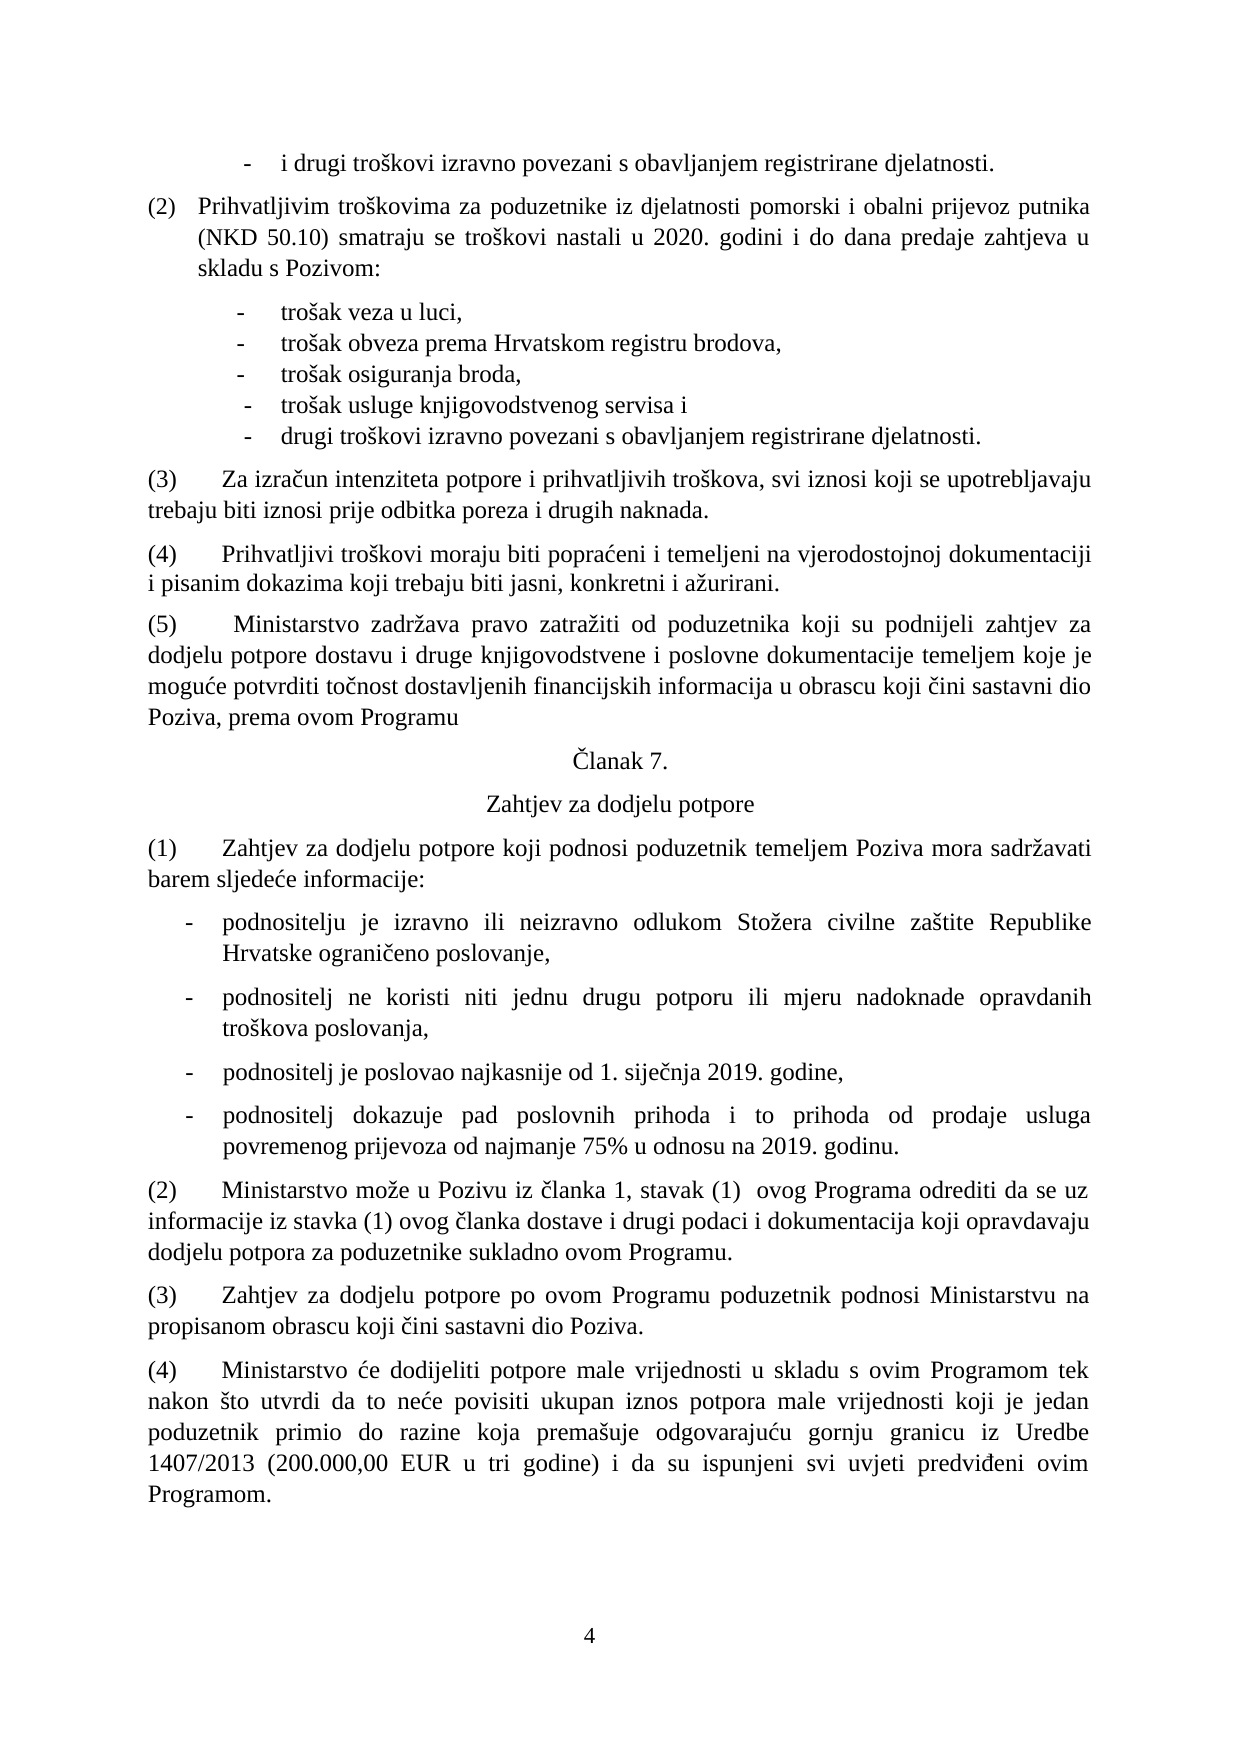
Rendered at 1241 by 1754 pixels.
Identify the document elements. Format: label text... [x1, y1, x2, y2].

list Prihvatljivim troškovima za poduzetnike iz djelatnosti pomorski i obalni prijevoz putnika (NKD 50.10) smatraju se troškovi nastali u 2020. godini i do dana predaje zahtjeva u skladu s Pozivom: [148, 191, 1090, 282]
text (4) Prihvatljivi troškovi moraju biti popraćeni i temeljeni na vjerodostojnoj dokumentaciji i pisanim dokazima koji trebaju biti jasni, konkretni i ažurirani. [148, 539, 1092, 597]
text (2) Ministarstvo može u Pozivu iz članka 1, stavak (1) ovog Programa odrediti da se uz informacije iz stavka (1) ovog članka dostave i drugi podaci i dokumentacija koji opravdavaju dodjelu potpora za poduzetnike sukladno ovom Programu. [148, 1175, 1090, 1266]
text (3) Za izračun intenziteta potpore i prihvatljivih troškova, svi iznosi koji se upotrebljavaju trebaju biti iznosi prije odbitka poreza i drugih naknada. [148, 464, 1092, 524]
list podnositelj je poslovao najkasnije od 1. siječnja 2019. godine, [185, 1057, 1092, 1085]
list trošak usluge knjigovodstvenog servisa i [243, 390, 1092, 419]
subtitle Zahtjev za dodjelu potpore [148, 789, 1092, 818]
text (4) Ministarstvo će dodijeliti potpore male vrijednosti u skladu s ovim Programom tek nakon što utvrdi da to neće povisiti ukupan iznos potpora male vrijednosti koji je jedan poduzetnik primio do razine koja premašuje odgovarajuću gornju granicu iz Uredbe 1407/2013 (200.000,00 EUR u tri godine) i da su ispunjeni svi uvjeti predviđeni ovim Programom. [148, 1355, 1090, 1508]
subtitle Članak 7. [148, 746, 1092, 774]
list drugi troškovi izravno povezani s obavljanjem registrirane djelatnosti. [243, 421, 1092, 450]
list trošak obveza prema Hrvatskom registru brodova, [236, 328, 1092, 357]
list trošak osiguranja broda, [236, 359, 1092, 388]
list i drugi troškovi izravno povezani s obavljanjem registrirane djelatnosti. [243, 148, 1092, 176]
list trošak veza u luci, [236, 297, 1092, 326]
list podnositelj dokazuje pad poslovnih prihoda i to prihoda od prodaje usluga povremenog prijevoza od najmanje 75% u odnosu na 2019. godinu. [185, 1100, 1092, 1160]
list podnositelj ne koristi niti jednu drugu potporu ili mjeru nadoknade opravdanih troškova poslovanja, [185, 982, 1092, 1042]
text (1) Zahtjev za dodjelu potpore koji podnosi poduzetnik temeljem Poziva mora sadržavati barem sljedeće informacije: [148, 833, 1092, 893]
text (3) Zahtjev za dodjelu potpore po ovom Programu poduzetnik podnosi Ministarstvu na propisanom obrascu koji čini sastavni dio Poziva. [85, 1280, 1090, 1340]
text (5) Ministarstvo zadržava pravo zatražiti od poduzetnika koji su podnijeli zahtjev za dodjelu potpore dostavu i druge knjigovodstvene i poslovne dokumentacije temeljem koje je moguće potvrditi točnost dostavljenih financijskih informacija u obrascu koji čini sastavni dio Poziva, prema ovom Programu [148, 609, 1092, 731]
list podnositelju je izravno ili neizravno odlukom Stožera civilne zaštite Republike Hrvatske ograničeno poslovanje, [185, 907, 1092, 967]
